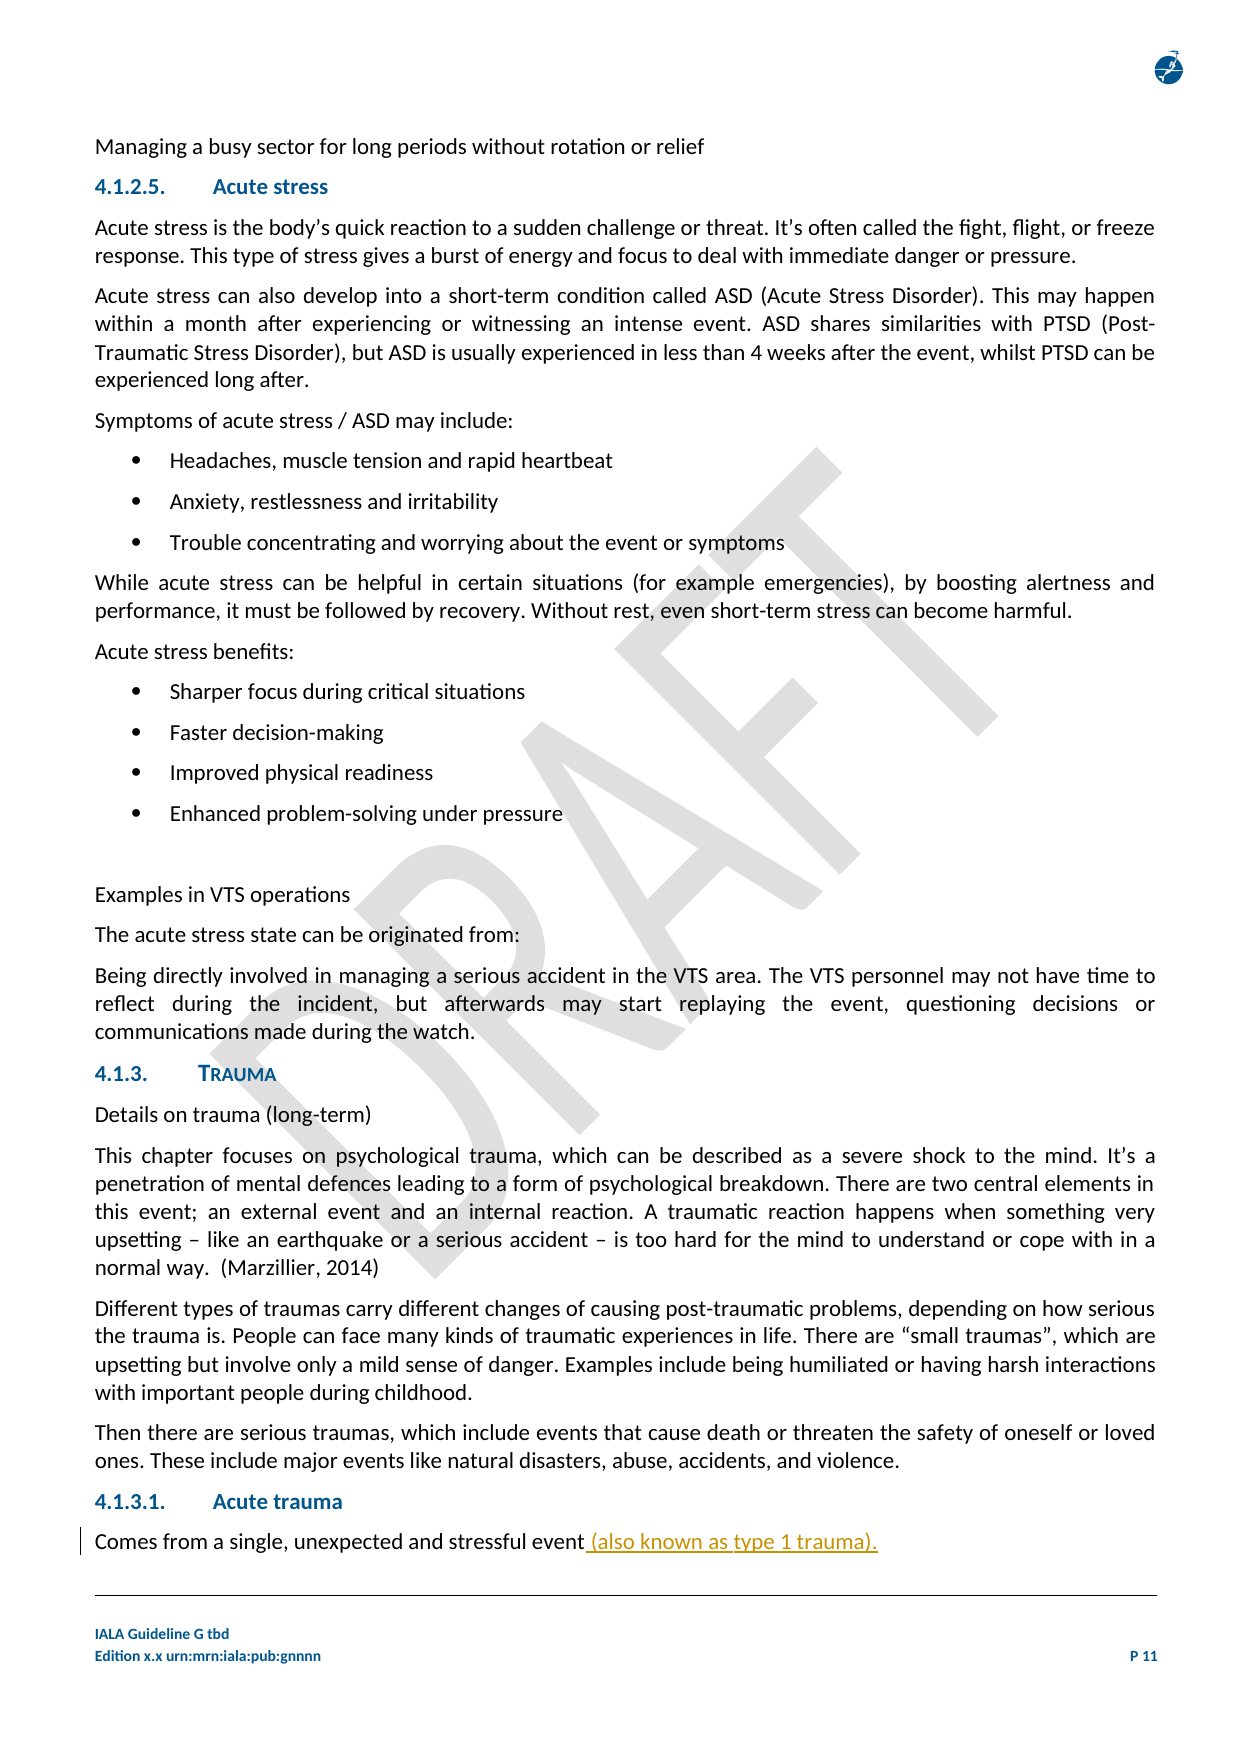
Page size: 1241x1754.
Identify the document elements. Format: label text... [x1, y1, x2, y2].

list Sharper focus during critical situations [132, 677, 1157, 705]
subtitle Trauma [94, 1057, 1069, 1088]
text Managing a busy sector for long periods without rotation or relief [94, 132, 1157, 160]
text While acute stress can be helpful in certain situations (for example emergencies), by boosting alertness and performance, it must be followed by recovery. Without rest, even short-term stress can become harmful. [94, 568, 1157, 624]
text Being directly involved in managing a serious accident in the VTS area. The VTS personnel may not have time to reflect during the incident, but afterwards may start replaying the event, questioning decisions or communications made during the watch. [94, 961, 1157, 1045]
text The acute stress state can be originated from: [94, 920, 1157, 948]
text Acute stress can also develop into a short-term condition called ASD (Acute Stress Disorder). This may happen within a month after experiencing or witnessing an intense event. ASD shares similarities with PTSD (Post-Traumatic Stress Disorder), but ASD is usually experienced in less than 4 weeks after the event, whilst PTSD can be experienced long after. [94, 282, 1157, 394]
list Headaches, muscle tension and rapid heartbeat [132, 447, 1157, 475]
subtitle Acute trauma [94, 1487, 1054, 1515]
subtitle Acute stress [94, 172, 1054, 201]
list Anxiety, restlessness and irritability [132, 487, 1157, 515]
text Comes from a single, unexpected and stressful event [94, 1527, 1157, 1555]
text Symptoms of acute stress / ASD may include: [94, 406, 1157, 434]
list Trouble concentrating and worrying about the event or symptoms [132, 528, 1157, 556]
text Acute stress benefits: [94, 637, 1157, 665]
text Examples in VTS operations [94, 880, 1157, 908]
text This chapter focuses on psychological trauma, which can be described as a severe shock to the mind. It’s a penetration of mental defences leading to a form of psychological breakdown. There are two central elements in this event; an external event and an internal reaction. A traumatic reaction happens when something very upsetting – like an earthquake or a serious accident – is too hard for the mind to understand or cope with in a normal way. [94, 1141, 1157, 1281]
list Improved physical readiness [132, 758, 1157, 786]
picture [1123, 0, 1241, 119]
text Different types of traumas carry different changes of causing post-traumatic problems, depending on how serious the trauma is. People can face many kinds of traumatic experiences in life. There are “small traumas”, which are upsetting but involve only a mild sense of danger. Examples include being humiliated or having harsh interactions with important people during childhood. [94, 1294, 1157, 1406]
text Then there are serious traumas, which include events that cause death or threaten the safety of oneself or loved ones. These include major events like natural disasters, abuse, accidents, and violence. [94, 1418, 1157, 1474]
list Enhanced problem-solving under pressure [132, 799, 1157, 827]
text Details on trauma (long-term) [94, 1101, 1157, 1128]
text Acute stress is the body’s quick reaction to a sudden challenge or threat. It’s often called the fight, flight, or freeze response. This type of stress gives a burst of energy and focus to deal with immediate danger or pressure. [94, 213, 1157, 269]
list Faster decision-making [132, 718, 1157, 746]
